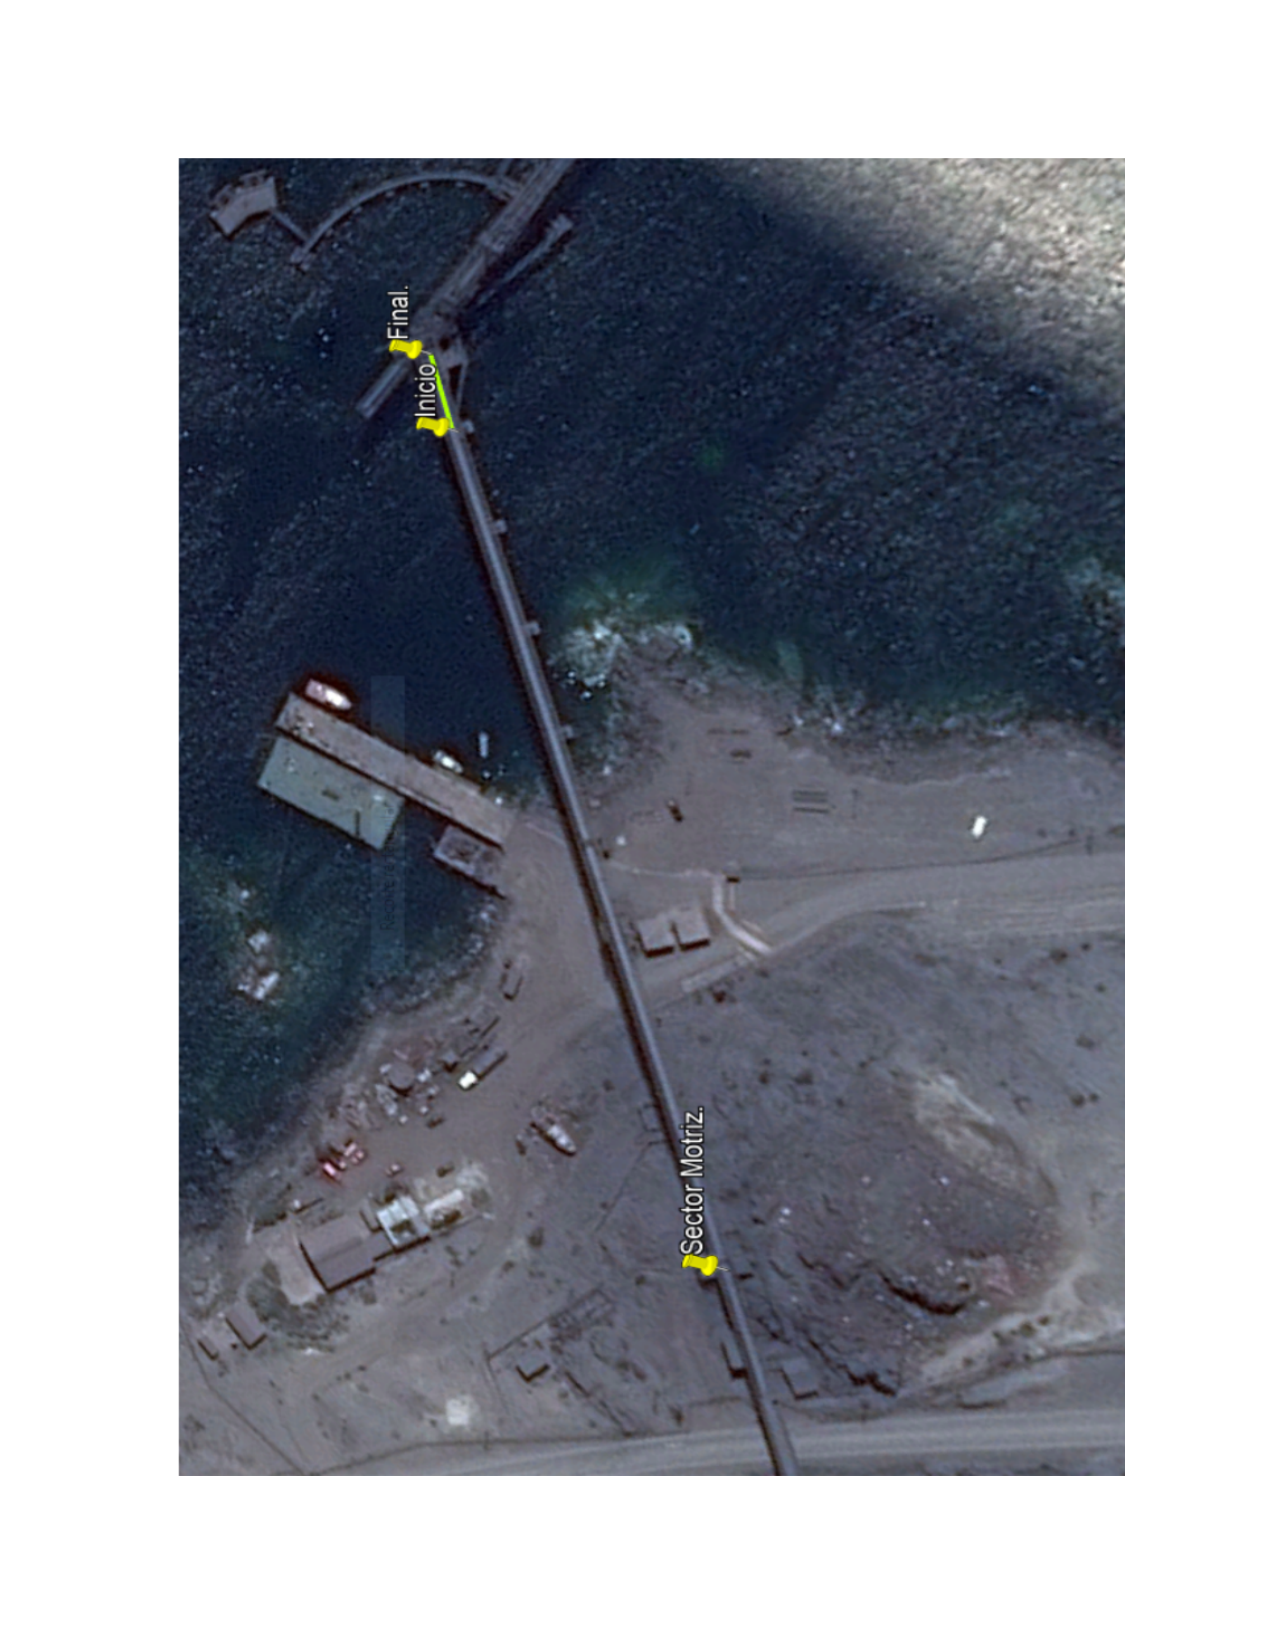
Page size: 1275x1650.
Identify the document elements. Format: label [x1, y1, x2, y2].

picture [180, 159, 1125, 1474]
